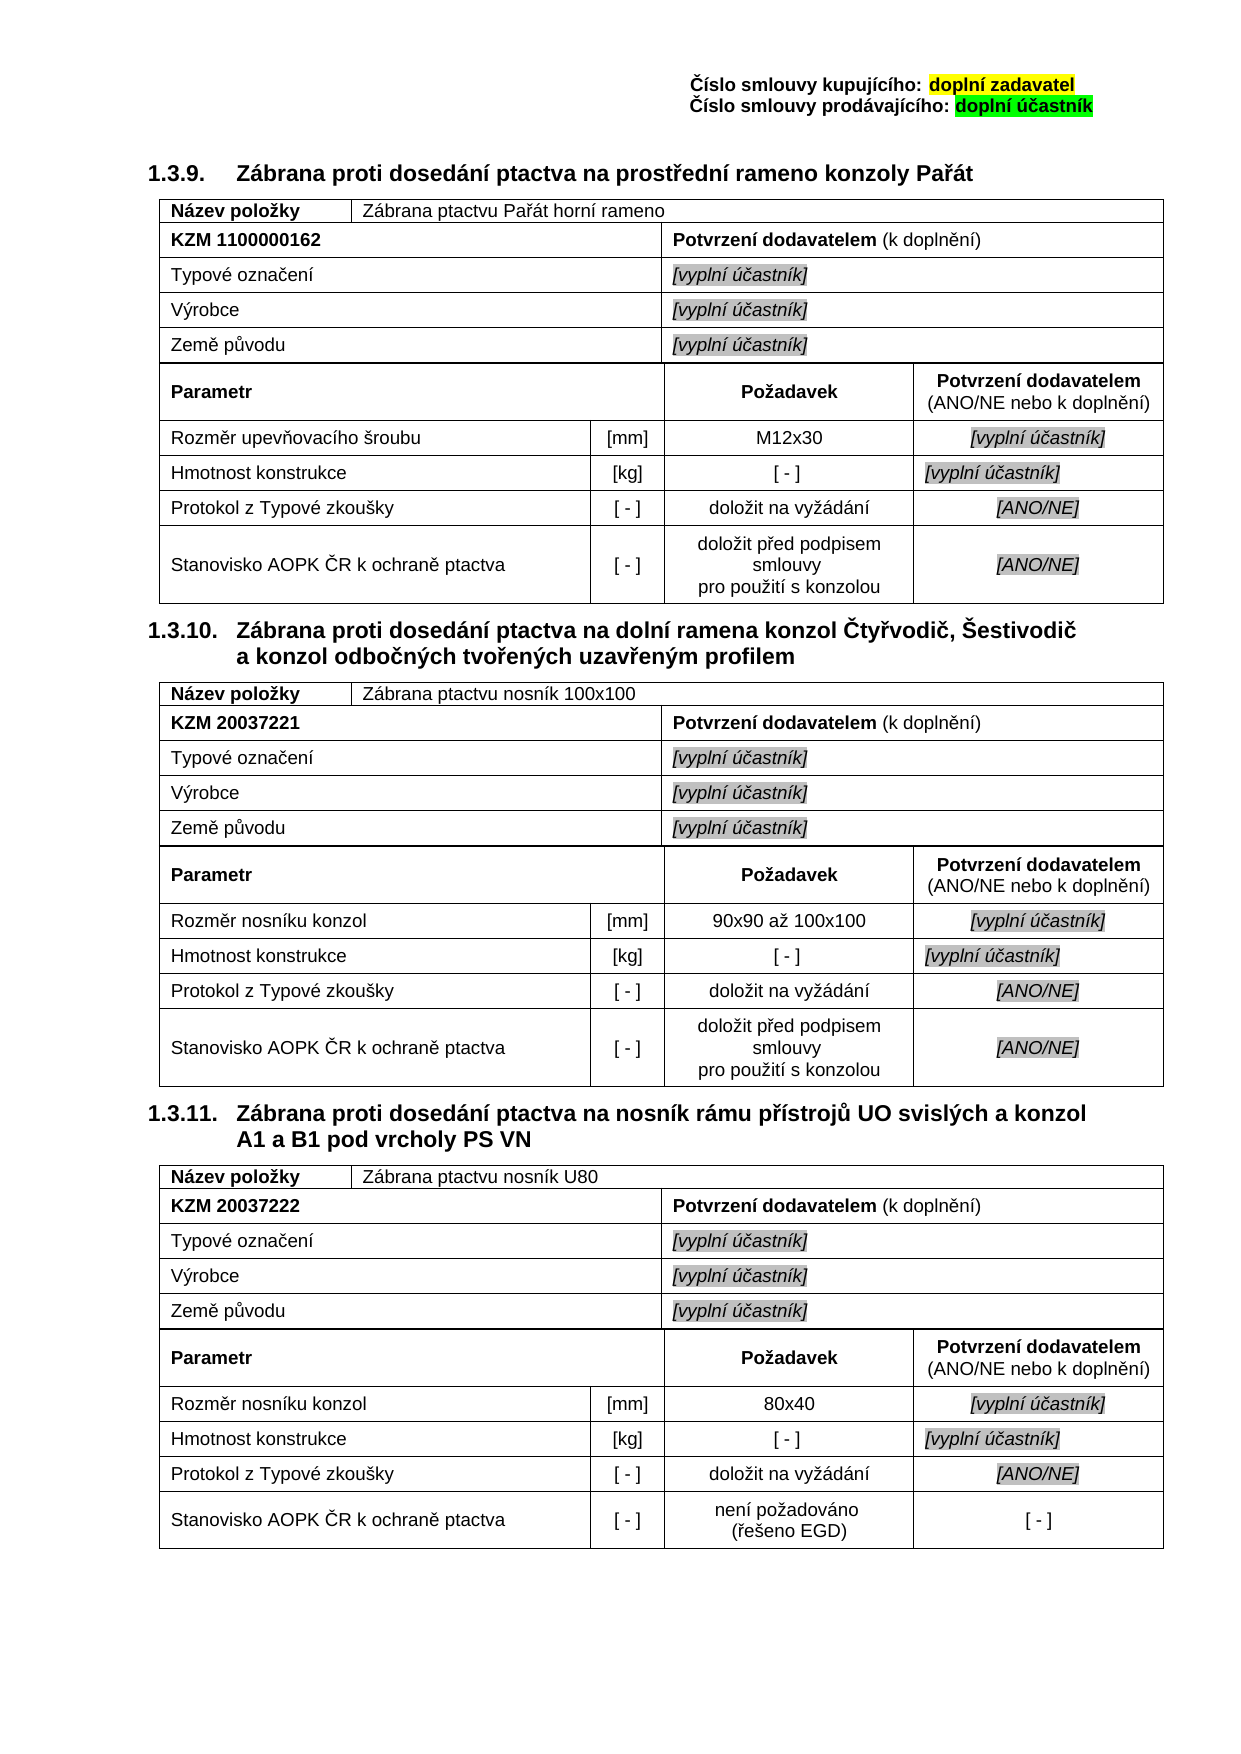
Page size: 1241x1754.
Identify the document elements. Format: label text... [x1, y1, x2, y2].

table_cell 80x40 [665, 1387, 913, 1421]
table_cell Potvrzení dodavatelem (k doplnění) [662, 223, 1163, 257]
table_cell [vyplní účastník] [662, 776, 1163, 810]
table_cell M12x30 [665, 421, 913, 455]
table_cell [ - ] [591, 1492, 664, 1548]
table_cell [ - ] [665, 1422, 913, 1456]
table_cell KZM 20037222 [160, 1189, 661, 1223]
table_cell [vyplní účastník] [662, 258, 1163, 292]
table_header Název položky [160, 200, 351, 222]
table_cell Výrobce [160, 776, 661, 810]
table_cell Protokol z Typové zkoušky [160, 974, 590, 1008]
table_cell [vyplní účastník] [914, 421, 1163, 455]
table_header Název položky [160, 683, 351, 704]
table_header Parametr [160, 364, 591, 420]
table_header Požadavek [665, 364, 913, 420]
table_cell Rozměr nosníku konzol [160, 1387, 590, 1421]
table_cell [ANO/NE] [914, 974, 1163, 1008]
table_cell [ - ] [914, 1492, 1163, 1548]
table_cell [vyplní účastník] [914, 1387, 1163, 1421]
table_cell [ - ] [591, 491, 664, 525]
table_header Zábrana ptactvu nosník 100x100 [352, 683, 1163, 704]
table_header Zábrana ptactvu nosník U80 [352, 1166, 1163, 1188]
table_cell Hmotnost konstrukce [160, 939, 590, 973]
table_cell Hmotnost konstrukce [160, 1422, 590, 1456]
table_cell KZM 20037221 [160, 706, 661, 740]
table_header Název položky [160, 1166, 351, 1188]
table_cell [vyplní účastník] [914, 456, 1163, 490]
table_cell [mm] [591, 421, 664, 455]
table_cell [vyplní účastník] [662, 741, 1163, 775]
table_cell [vyplní účastník] [662, 1259, 1163, 1293]
table_cell Typové označení [160, 741, 661, 775]
table_cell doložit před podpisem smlouvy pro použití s konzolou [665, 1009, 913, 1086]
table_header Potvrzení dodavatelem (ANO/NE nebo k doplnění) [914, 364, 1163, 420]
table_header Potvrzení dodavatelem (ANO/NE nebo k doplnění) [914, 847, 1163, 903]
table_cell [kg] [591, 1422, 664, 1456]
table_cell [ANO/NE] [914, 526, 1163, 603]
table_cell Výrobce [160, 293, 661, 327]
table_cell Rozměr nosníku konzol [160, 904, 590, 938]
table_cell [vyplní účastník] [662, 1224, 1163, 1258]
table_cell [vyplní účastník] [914, 904, 1163, 938]
table_cell [vyplní účastník] [914, 939, 1163, 973]
table_cell doložit před podpisem smlouvy pro použití s konzolou [665, 526, 913, 603]
table_cell [ANO/NE] [914, 1009, 1163, 1086]
table_cell Rozměr upevňovacího šroubu [160, 421, 590, 455]
list Zábrana proti dosedání ptactva na dolní ramena konzol Čtyřvodič, Šestivodič a konzol odbočných tvořených uzavřeným profilem [148, 617, 1093, 669]
table_cell [ - ] [665, 456, 913, 490]
table_cell Typové označení [160, 258, 661, 292]
table_cell Stanovisko AOPK ČR k ochraně ptactva [160, 1009, 590, 1086]
table_header Požadavek [665, 847, 913, 903]
table_cell [kg] [591, 456, 664, 490]
table_cell [vyplní účastník] [914, 1422, 1163, 1456]
list Zábrana proti dosedání ptactva na nosník rámu přístrojů UO svislých a konzol A1 a B1 pod vrcholy PS VN [148, 1100, 1093, 1152]
table_cell [ANO/NE] [914, 491, 1163, 525]
table_header [591, 847, 664, 903]
table_header Parametr [160, 847, 591, 903]
table_header [591, 1330, 664, 1386]
table_cell doložit na vyžádání [665, 491, 913, 525]
table_cell [vyplní účastník] [662, 328, 1163, 362]
table_cell doložit na vyžádání [665, 1457, 913, 1491]
table_cell [vyplní účastník] [662, 1294, 1163, 1328]
table_header Požadavek [665, 1330, 913, 1386]
table_header Zábrana ptactvu Pařát horní rameno [352, 200, 1163, 222]
table_cell Země původu [160, 811, 661, 845]
table_cell [ - ] [665, 939, 913, 973]
table_cell [ - ] [591, 974, 664, 1008]
table_cell [ - ] [591, 1009, 664, 1086]
table_cell není požadováno (řešeno EGD) [665, 1492, 913, 1548]
table_header Parametr [160, 1330, 591, 1386]
table_cell Země původu [160, 1294, 661, 1328]
table_cell Země původu [160, 328, 661, 362]
table_cell Stanovisko AOPK ČR k ochraně ptactva [160, 1492, 590, 1548]
table_cell Typové označení [160, 1224, 661, 1258]
table_cell [ANO/NE] [914, 1457, 1163, 1491]
table_cell [mm] [591, 904, 664, 938]
table_cell 90x90 až 100x100 [665, 904, 913, 938]
table_cell Stanovisko AOPK ČR k ochraně ptactva [160, 526, 590, 603]
table_cell Potvrzení dodavatelem (k doplnění) [662, 706, 1163, 740]
table_cell [ - ] [591, 1457, 664, 1491]
table_cell Potvrzení dodavatelem (k doplnění) [662, 1189, 1163, 1223]
table_cell [vyplní účastník] [662, 293, 1163, 327]
table_cell [mm] [591, 1387, 664, 1421]
table_cell [vyplní účastník] [662, 811, 1163, 845]
table_cell Protokol z Typové zkoušky [160, 1457, 590, 1491]
list Zábrana proti dosedání ptactva na prostřední rameno konzoly Pařát [148, 160, 1093, 186]
table_cell KZM 1100000162 [160, 223, 661, 257]
table_header Potvrzení dodavatelem (ANO/NE nebo k doplnění) [914, 1330, 1163, 1386]
table_cell [ - ] [591, 526, 664, 603]
table_cell Protokol z Typové zkoušky [160, 491, 590, 525]
table_header [591, 364, 664, 420]
table_cell doložit na vyžádání [665, 974, 913, 1008]
table_cell Hmotnost konstrukce [160, 456, 590, 490]
table_cell [kg] [591, 939, 664, 973]
table_cell Výrobce [160, 1259, 661, 1293]
